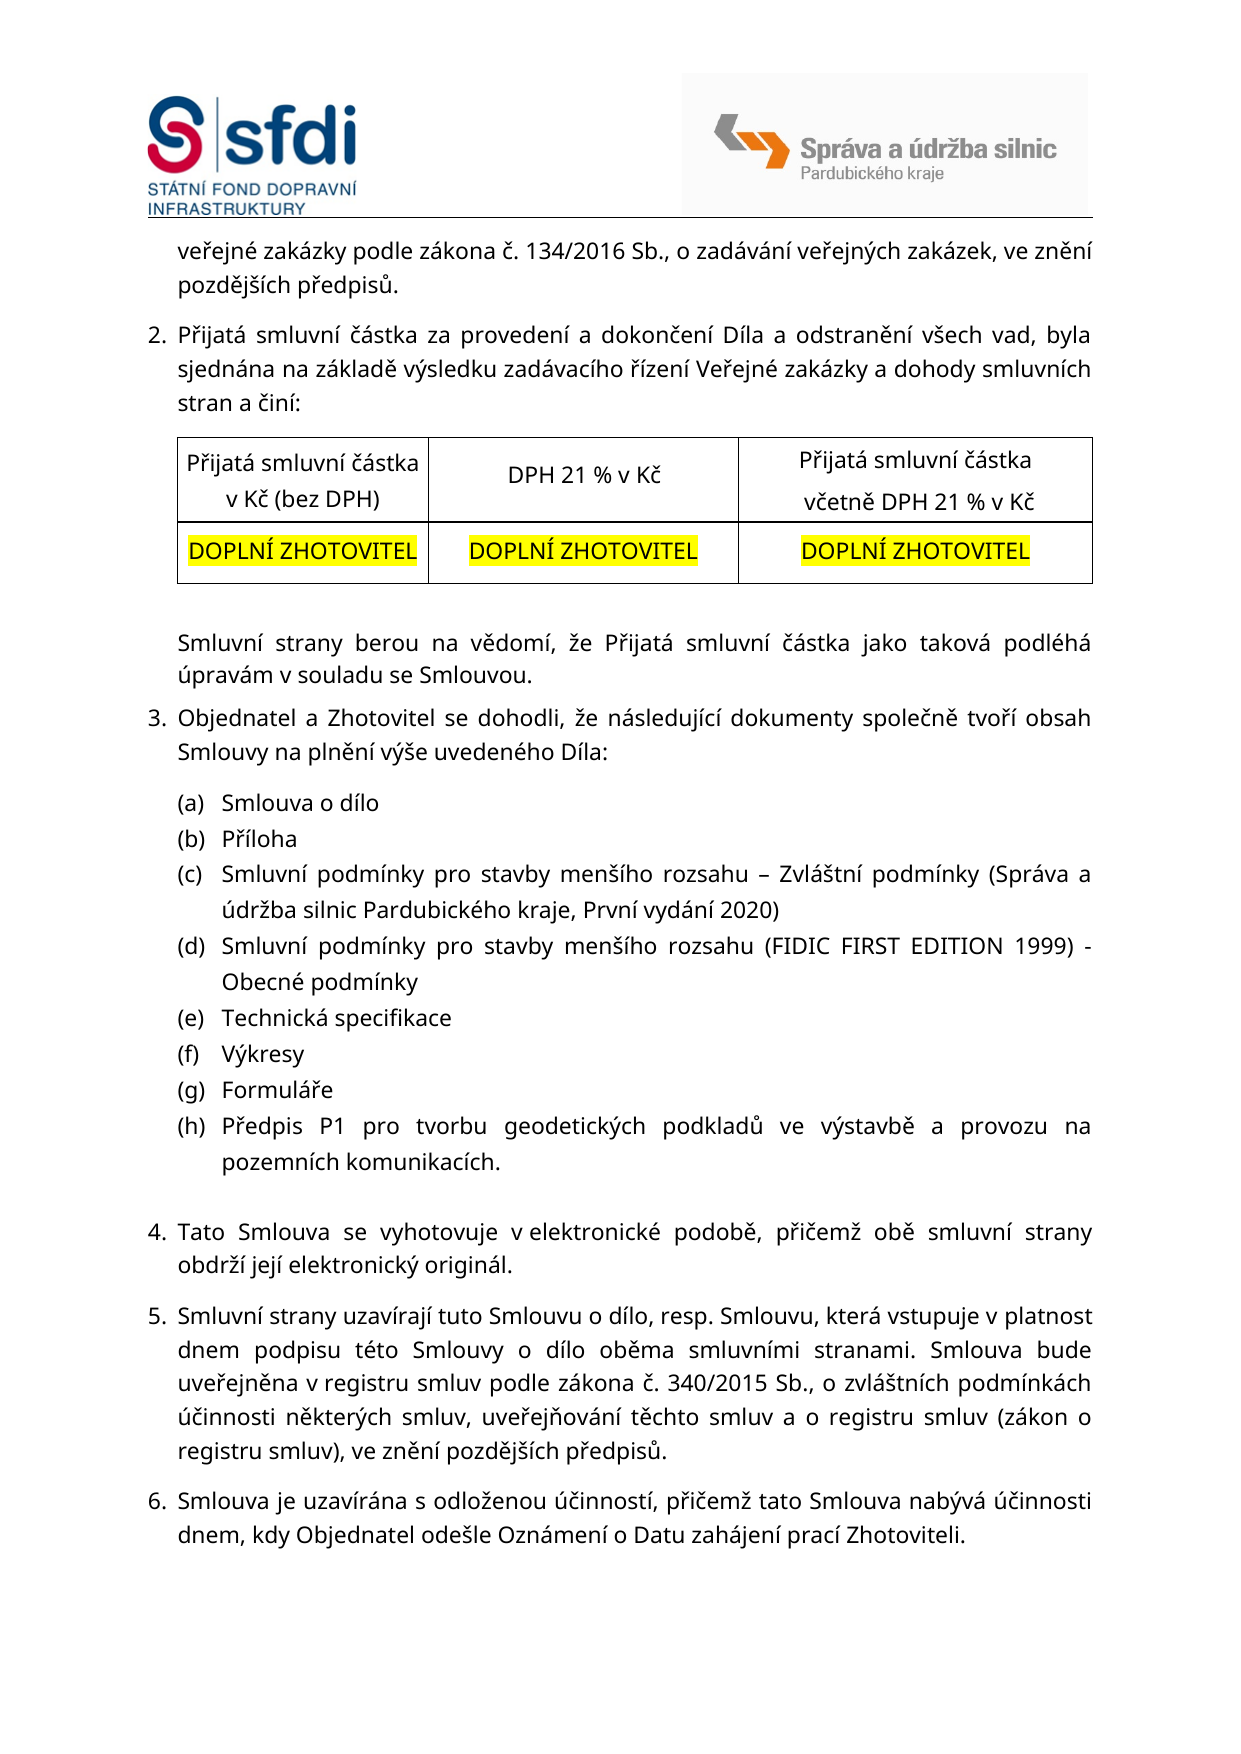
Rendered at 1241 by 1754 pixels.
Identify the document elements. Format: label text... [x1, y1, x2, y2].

list Smlouva je uzavírána s odloženou účinností, přičemž tato Smlouva nabývá účinnosti dnem, kdy Objednatel odešle Oznámení o Datu zahájení prací Zhotoviteli. [148, 1485, 1093, 1550]
table_cell DOPLNÍ ZHOTOVITEL [739, 523, 1092, 583]
list Smluvní strany uzavírají tuto Smlouvu o dílo, resp. Smlouvu, která vstupuje v platnost dnem podpisu této Smlouvy o dílo oběma smluvními stranami. Smlouva bude uveřejněna v registru smluv podle zákona č. 340/2015 Sb., o zvláštních podmínkách účinnosti některých smluv, uveřejňování těchto smluv a o registru smluv (zákon o registru smluv), ve znění pozdějších předpisů. [148, 1300, 1093, 1466]
list Smlouva o dílo [177, 787, 1093, 818]
picture [681, 73, 1088, 215]
table_header DPH 21 % v Kč [429, 438, 738, 521]
list Formuláře [177, 1074, 1093, 1105]
text Smluvní strany berou na vědomí, že Přijatá smluvní částka jako taková podléhá úpravám v souladu se Smlouvou. [177, 627, 1093, 690]
list Smluvní podmínky pro stavby menšího rozsahu – Zvláštní podmínky (Správa a údržba silnic Pardubického kraje, První vydání 2020) [177, 858, 1093, 926]
list Technická specifikace [177, 1002, 1093, 1033]
list Výkresy [177, 1038, 1093, 1069]
list Objednatel a Zhotovitel se dohodli, že následující dokumenty společně tvoří obsah Smlouvy na plnění výše uvedeného Díla: [148, 702, 1093, 767]
table_cell DOPLNÍ ZHOTOVITEL [429, 523, 738, 583]
picture [147, 94, 357, 215]
list Příloha [177, 822, 1093, 854]
list Předpis P1 pro tvorbu geodetických podkladů ve výstavbě a provozu na pozemních komunikacích. [177, 1110, 1093, 1177]
list Přijatá smluvní částka za provedení a dokončení Díla a odstranění všech vad, byla sjednána na základě výsledku zadávacího řízení Veřejné zakázky a dohody smluvních stran a činí: [148, 319, 1093, 418]
table_header Přijatá smluvní částka v Kč (bez DPH) [178, 438, 428, 521]
list Tato Smlouva se vyhotovuje v elektronické podobě, přičemž obě smluvní strany obdrží její elektronický originál. [148, 1216, 1093, 1281]
list Smluvní podmínky pro stavby menšího rozsahu (FIDIC FIRST EDITION 1999) - Obecné podmínky [177, 930, 1093, 997]
table_header Přijatá smluvní částka včetně DPH 21 % v Kč [739, 438, 1092, 521]
table_cell DOPLNÍ ZHOTOVITEL [178, 523, 428, 583]
